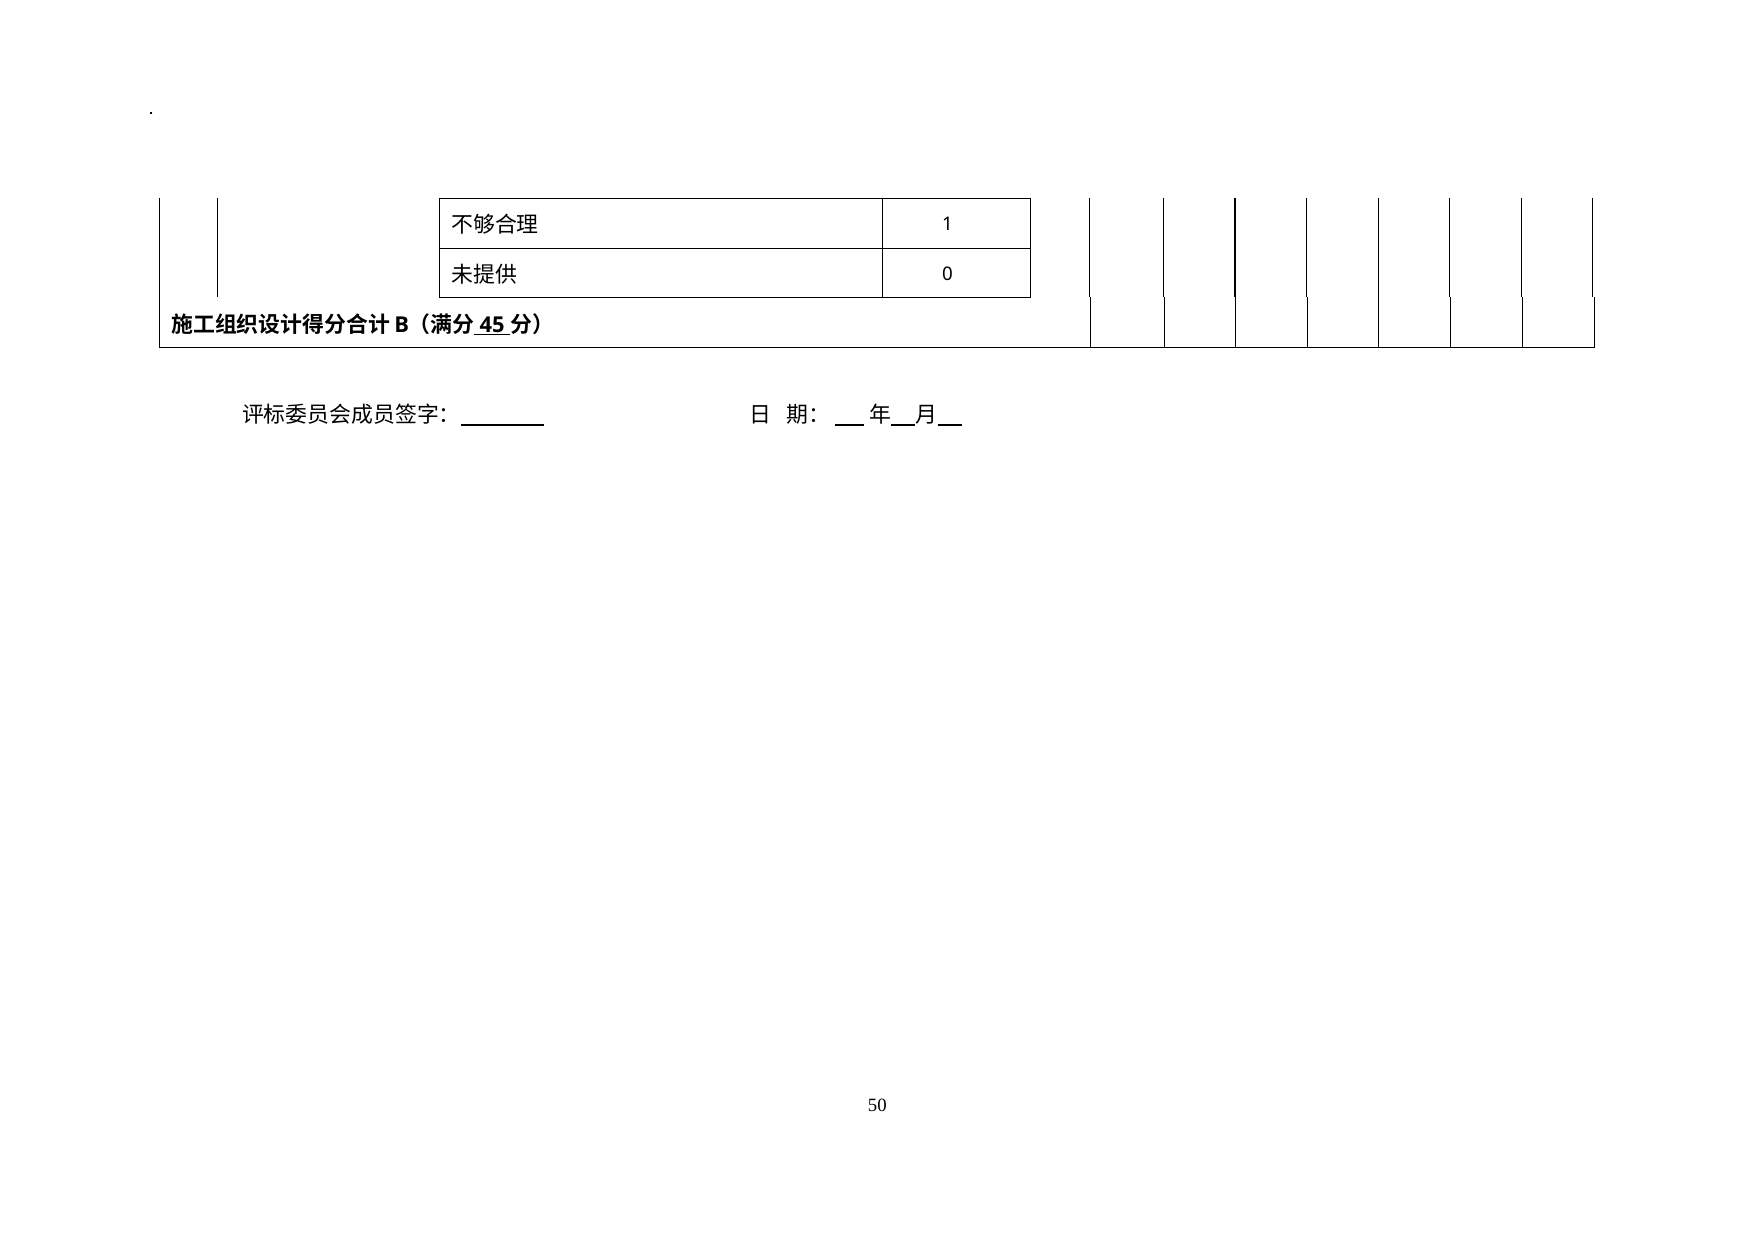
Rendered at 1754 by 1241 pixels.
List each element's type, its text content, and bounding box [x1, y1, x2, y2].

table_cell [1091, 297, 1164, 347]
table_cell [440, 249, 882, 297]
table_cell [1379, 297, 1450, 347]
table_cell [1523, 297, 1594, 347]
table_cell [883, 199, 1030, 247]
text 评标委员会成员签字： 日 期： 年 月 [209, 397, 1604, 429]
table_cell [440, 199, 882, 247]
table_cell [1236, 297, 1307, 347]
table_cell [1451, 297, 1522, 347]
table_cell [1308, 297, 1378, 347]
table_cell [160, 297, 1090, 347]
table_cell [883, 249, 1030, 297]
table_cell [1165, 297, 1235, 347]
